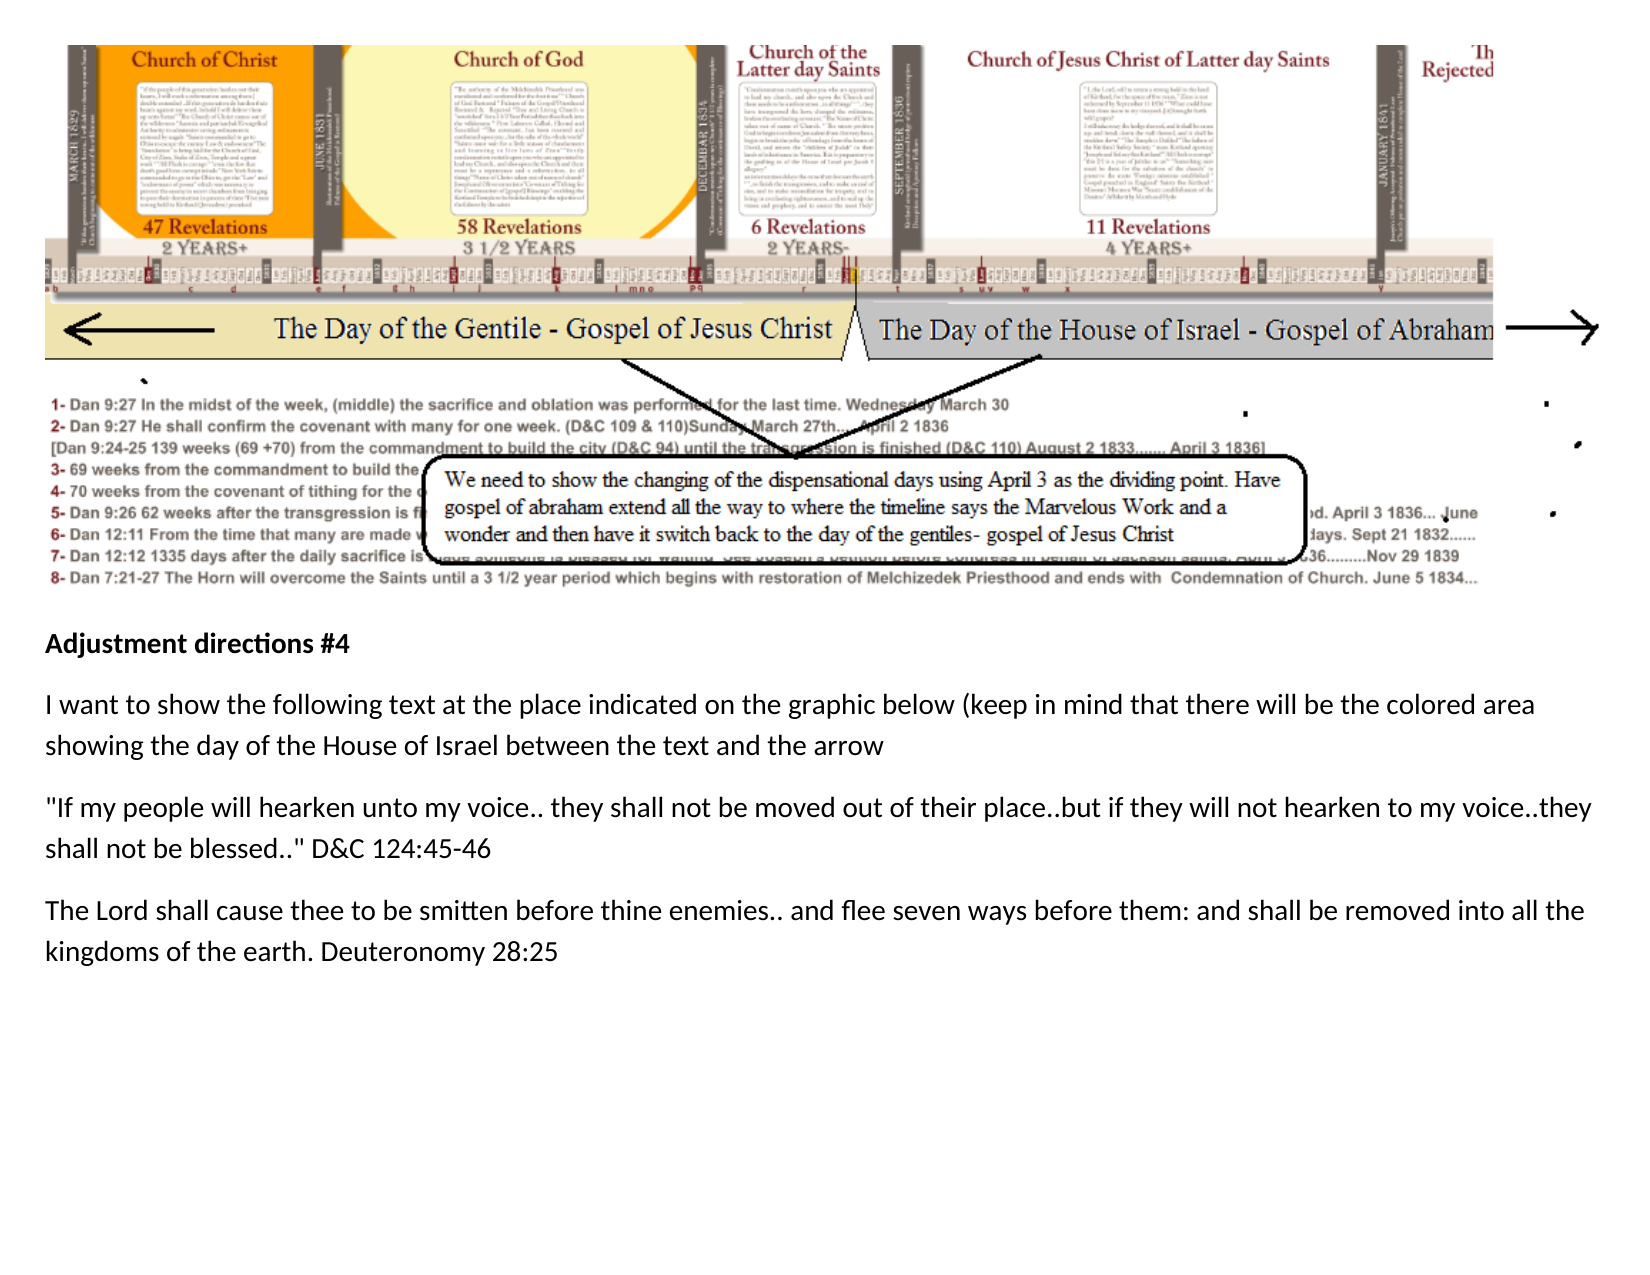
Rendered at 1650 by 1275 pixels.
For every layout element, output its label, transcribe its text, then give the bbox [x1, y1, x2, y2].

picture [45, 45, 1605, 600]
text "If my people will hearken unto my voice.. they shall not be moved out of their place..but if they will not hearken to my voice..they shall not be blessed.." D&C 124:45-46 [45, 789, 1605, 866]
text The Lord shall cause thee to be smitten before thine enemies.. and flee seven ways before them: and shall be removed into all the kingdoms of the earth. Deuteronomy 28:25 [45, 892, 1605, 968]
text Adjustment directions #4 [45, 625, 1605, 660]
text I want to show the following text at the place indicated on the graphic below (keep in mind that there will be the colored area showing the day of the House of Israel between the text and the arrow [45, 686, 1605, 763]
